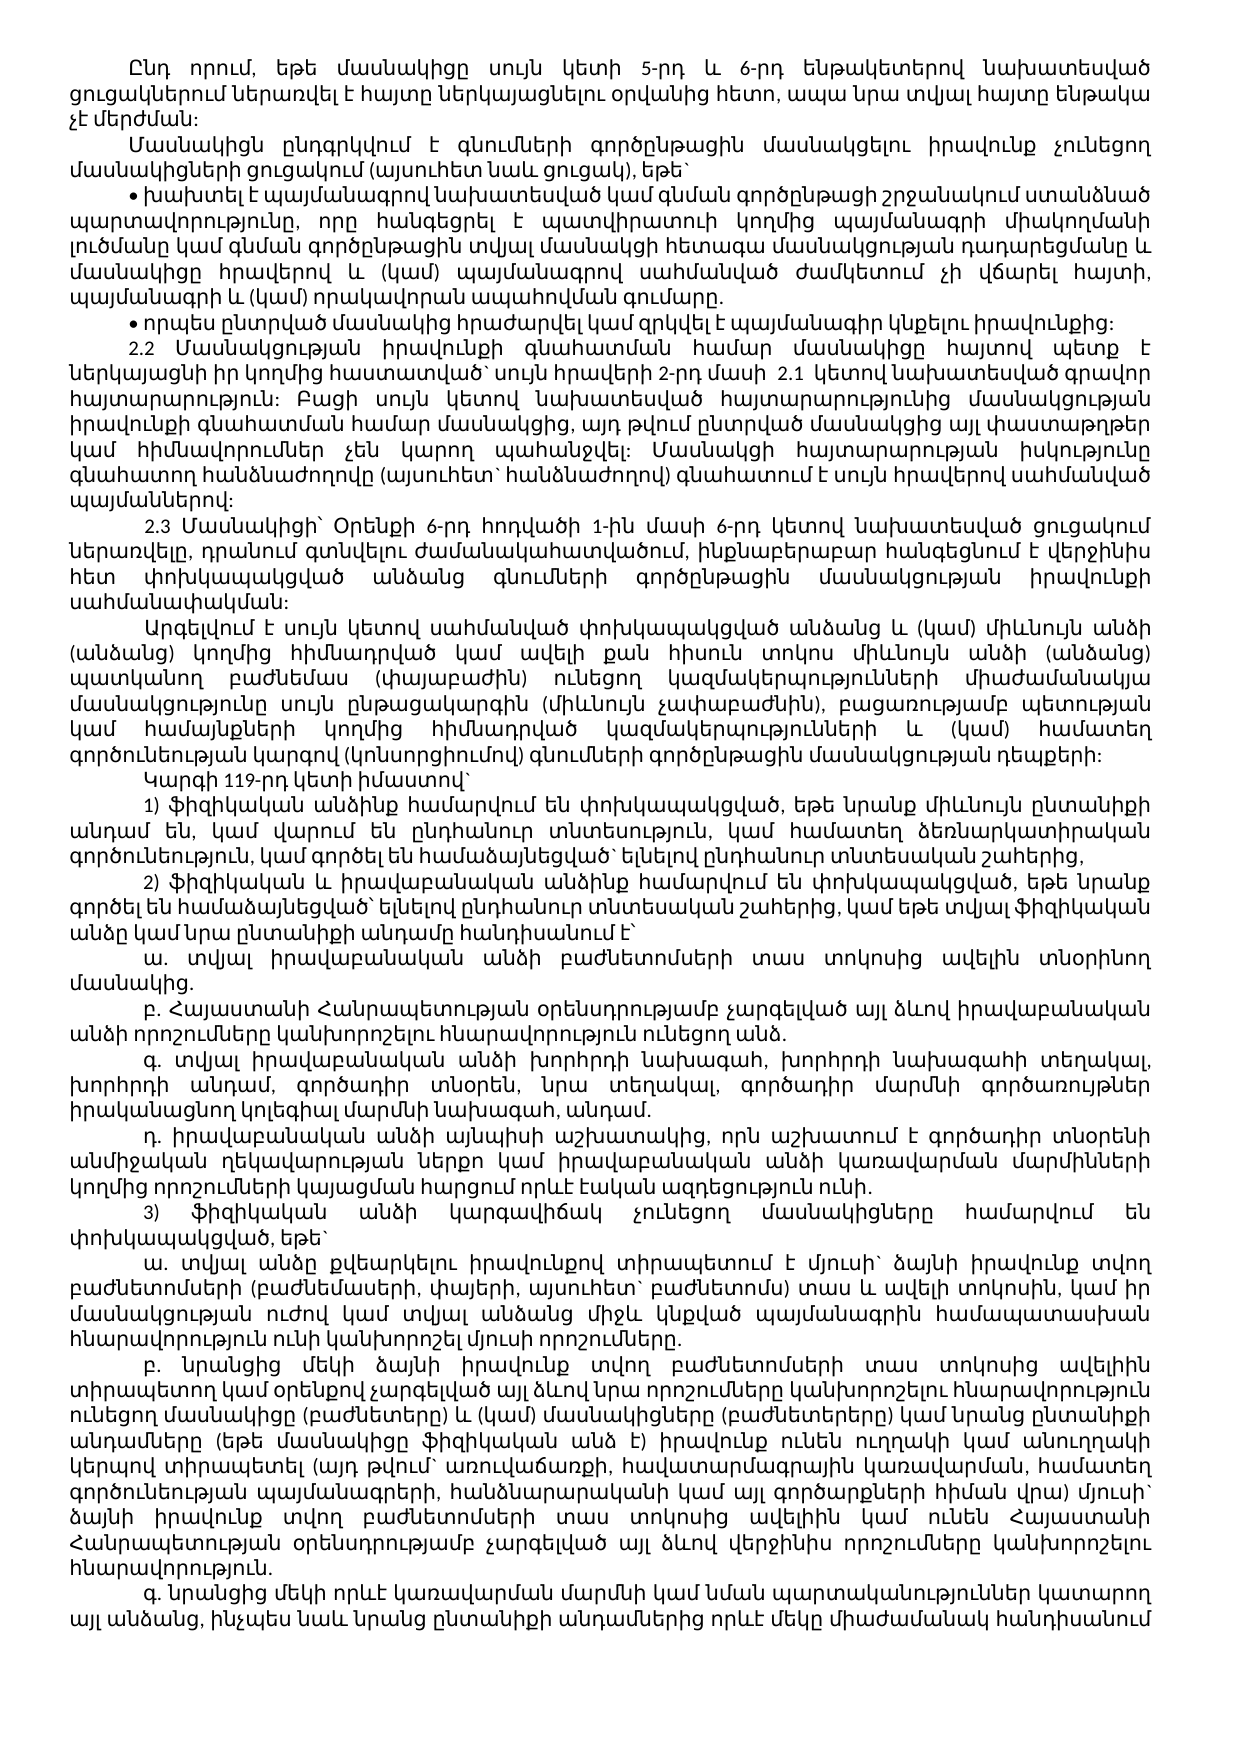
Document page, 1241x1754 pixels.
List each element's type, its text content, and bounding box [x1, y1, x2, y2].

text 2.2 Մասնակցության իրավունքի գնահատման համար մասնակիցը հայտով պետք է ներկայացնի իր կողմից հաստատված` սույն հրավերի 2-րդ մասի 2.1 կետով նախատեսված գրավոր հայտարարություն: Բացի սույն կետով նախատեսված հայտարարությունից մասնակցության իրավունքի գնահատման համար մասնակցից, այդ թվում ընտրված մասնակցից այլ փաստաթղթեր կամ հիմնավորումներ չեն կարող պահանջվել: Մասնակցի հայտարարության իսկությունը գնահատող հանձնաժողովը (այսուհետ` հանձնաժողով) գնահատում է սույն հրավերով սահմանված պայմաններով: [69, 335, 1152, 513]
text գ. տվյալ իրավաբանական անձի խորհրդի նախագահ, խորհրդի նախագահի տեղակալ, խորհրդի անդամ, գործադիր տնօրեն, նրա տեղակալ, գործադիր մարմնի գործառույթներ իրականացնող կոլեգիալ մարմնի նախագահ, անդամ. [69, 1047, 1152, 1123]
text բ. նրանցից մեկի ձայնի իրավունք տվող բաժնետոմսերի տաս տոկոսից ավելիին տիրապետող կամ օրենքով չարգելված այլ ձևով նրա որոշումները կանխորոշելու հնարավորություն ունեցող մասնակիցը (բաժնետերը) և (կամ) մասնակիցները (բաժնետերերը) կամ նրանց ընտանիքի անդամները (եթե մասնակիցը ֆիզիկական անձ է) իրավունք ունեն ուղղակի կամ անուղղակի կերպով տիրապետել (այդ թվում` առուվաճառքի, հավատարմագրային կառավարման, համատեղ գործունեության պայմանագրերի, հանձնարարականի կամ այլ գործարքների հիման վրա) մյուսի` ձայնի իրավունք տվող բաժնետոմսերի տաս տոկոսից ավելիին կամ ունեն Հայաստանի Հանրապետության օրենսդրությամբ չարգելված այլ ձևով վերջինիս որոշումները կանխորոշելու հնարավորություն. [69, 1352, 1152, 1581]
text բ. Հայաստանի Հանրապետության օրենսդրությամբ չարգելված այլ ձևով իրավաբանական անձի որոշումները կանխորոշելու հնարավորություն ունեցող անձ. [69, 996, 1152, 1047]
text ա. տվյալ անձը քվեարկելու իրավունքով տիրապետում է մյուսի` ձայնի իրավունք տվող բաժնետոմսերի (բաժնեմասերի, փայերի, այսուհետ` բաժնետոմս) տաս և ավելի տոկոսին, կամ իր մասնակցության ուժով կամ տվյալ անձանց միջև կնքված պայմանագրին համապատասխան հնարավորություն ունի կանխորոշել մյուսի որոշումները. [69, 1250, 1152, 1352]
text դ. իրավաբանական անձի այնպիսի աշխատակից, որն աշխատում է գործադիր տնօրենի անմիջական ղեկավարության ներքո կամ իրավաբանական անձի կառավարման մարմինների կողմից որոշումների կայացման հարցում որևէ էական ազդեցություն ունի. [69, 1123, 1152, 1199]
text 3) ֆիզիկական անձի կարգավիճակ չունեցող մասնակիցները համարվում են փոխկապակցված, եթե` [69, 1199, 1152, 1250]
text 2) ֆիզիկական և իրավաբանական անձինք համարվում են փոխկապակցված, եթե նրանք գործել են համաձայնեցված՝ ելնելով ընդհանուր տնտեսական շահերից, կամ եթե տվյալ ֆիզիկական անձը կամ նրա ընտանիքի անդամը հանդիսանում է՝ [69, 869, 1152, 945]
text 1) ֆիզիկական անձինք համարվում են փոխկապակցված, եթե նրանք միևնույն ընտանիքի անդամ են, կամ վարում են ընդհանուր տնտեսություն, կամ համատեղ ձեռնարկատիրական գործունեություն, կամ գործել են համաձայնեցված` ելնելով ընդհանուր տնտեսական շահերից, [69, 793, 1152, 869]
text Արգելվում է սույն կետով սահմանված փոխկապակցված անձանց և (կամ) միևնույն անձի (անձանց) կողմից հիմնադրված կամ ավելի քան հիսուն տոկոս միևնույն անձի (անձանց) պատկանող բաժնեմաս (փայաբաժին) ունեցող կազմակերպությունների միաժամանակյա մասնակցությունը սույն ընթացակարգին (միևնույն չափաբաժնին), բացառությամբ պետության կամ համայնքների կողմից հիմնադրված կազմակերպությունների և (կամ) համատեղ գործունեության կարգով (կոնսորցիումով) գնումների գործընթացին մասնակցության դեպքերի: [69, 615, 1152, 767]
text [69, 1581, 1152, 1631]
text Մասնակիցն ընդգրկվում է գնումների գործընթացին մասնակցելու իրավունք չունեցող մասնակիցների ցուցակում (այսուհետ նաև ցուցակ), եթե` [69, 132, 1152, 183]
text Ընդ որում, եթե մասնակիցը սույն կետի 5-րդ և 6-րդ ենթակետերով նախատեսված ցուցակներում ներառվել է հայտը ներկայացնելու օրվանից հետո, ապա նրա տվյալ հայտը ենթակա չէ մերժման: [69, 56, 1152, 132]
text • որպես ընտրված մասնակից հրաժարվել կամ զրկվել է պայմանագիր կնքելու իրավունքից: [69, 310, 1152, 335]
text • խախտել է պայմանագրով նախատեսված կամ գնման գործընթացի շրջանակում ստանձնած պարտավորությունը, որը հանգեցրել է պատվիրատուի կողմից պայմանագրի միակողմանի լուծմանը կամ գնման գործընթացին տվյալ մասնակցի հետագա մասնակցության դադարեցմանը և մասնակիցը հրավերով և (կամ) պայմանագրով սահմանված ժամկետում չի վճարել հայտի, պայմանագրի և (կամ) որակավորան ապահովման գումարը. [69, 183, 1152, 310]
text 2.3 Մասնակիցի՝ Օրենքի 6-րդ հոդվածի 1-ին մասի 6-րդ կետով նախատեսված ցուցակում ներառվելը, դրանում գտնվելու ժամանակահատվածում, ինքնաբերաբար հանգեցնում է վերջինիս հետ փոխկապակցված անձանց գնումների գործընթացին մասնակցության իրավունքի սահմանափակման: [69, 513, 1152, 615]
text Կարգի 119-րդ կետի իմաստով` [69, 767, 1152, 793]
text ա. տվյալ իրավաբանական անձի բաժնետոմսերի տաս տոկոսից ավելին տնօրինող մասնակից. [69, 945, 1152, 996]
